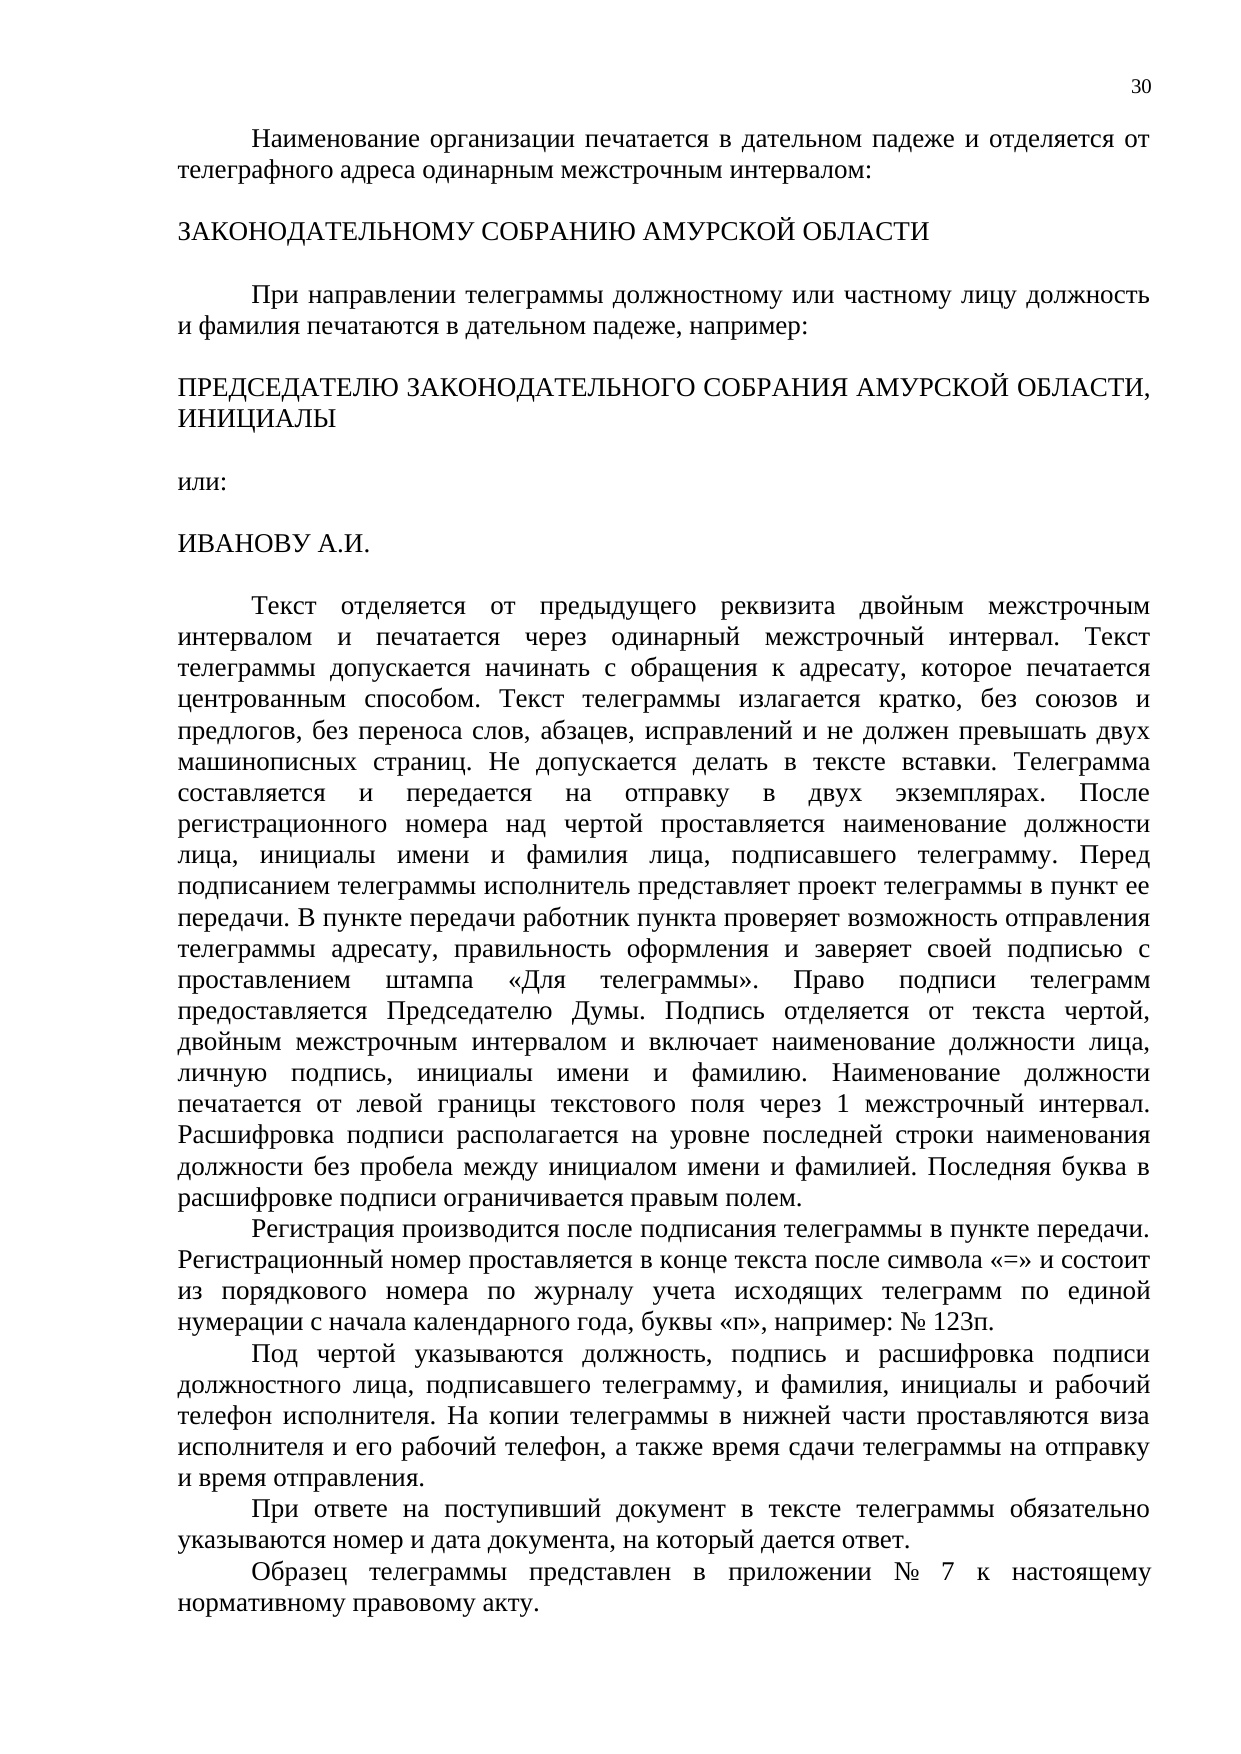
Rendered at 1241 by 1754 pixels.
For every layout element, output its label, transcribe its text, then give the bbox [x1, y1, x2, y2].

text ИВАНОВУ А.И. [177, 527, 1152, 558]
text ПРЕДСЕДАТЕЛЮ ЗАКОНОДАТЕЛЬНОГО СОБРАНИЯ АМУРСКОЙ ОБЛАСТИ, ИНИЦИАЛЫ [177, 371, 1152, 433]
text или: [177, 464, 1152, 496]
text Наименование организации печатается в дательном падеже и отделяется от телеграфного адреса одинарным межстрочным интервалом: [177, 122, 1152, 184]
text При направлении телеграммы должностному или частному лицу должность и фамилия печатаются в дательном падеже, например: [177, 278, 1152, 340]
text Регистрация производится после подписания телеграммы в пункте передачи. Регистрационный номер проставляется в конце текста после символа «=» и состоит из порядкового номера по журналу учета исходящих телеграмм по единой нумерации с начала календарного года, буквы «п», например: № 123п. [177, 1212, 1152, 1337]
text Образец телеграммы представлен в приложении № 7 к настоящему нормативному правовому акту. [177, 1555, 1152, 1617]
text Под чертой указываются должность, подпись и расшифровка подписи должностного лица, подписавшего телеграмму, и фамилия, инициалы и рабочий телефон исполнителя. На копии телеграммы в нижней части проставляются виза исполнителя и его рабочий телефон, а также время сдачи телеграммы на отправку и время отправления. [177, 1337, 1152, 1492]
text Текст отделяется от предыдущего реквизита двойным межстрочным интервалом и печатается через одинарный межстрочный интервал. Текст телеграммы допускается начинать с обращения к адресату, которое печатается центрованным способом. Текст телеграммы излагается кратко, без союзов и предлогов, без переноса слов, абзацев, исправлений и не должен превышать двух машинописных страниц. Не допускается делать в тексте вставки. Телеграмма составляется и передается на отправку в двух экземплярах. После регистрационного номера над чертой проставляется наименование должности лица, инициалы имени и фамилия лица, подписавшего телеграмму. Перед подписанием телеграммы исполнитель представляет проект телеграммы в пункт ее передачи. В пункте передачи работник пункта проверяет возможность отправления телеграммы адресату, правильность оформления и заверяет своей подписью с проставлением штампа «Для телеграммы». Право подписи телеграмм предоставляется Председателю Думы. Подпись отделяется от текста чертой, двойным межстрочным интервалом и включает наименование должности лица, личную подпись, инициалы имени и фамилию. Наименование должности печатается от левой границы текстового поля через 1 межстрочный интервал. Расшифровка подписи располагается на уровне последней строки наименования должности без пробела между инициалом имени и фамилией. Последняя буква в расшифровке подписи ограничивается правым полем. [177, 589, 1152, 1212]
text При ответе на поступивший документ в тексте телеграммы обязательно указываются номер и дата документа, на который дается ответ. [177, 1492, 1152, 1555]
text ЗАКОНОДАТЕЛЬНОМУ СОБРАНИЮ АМУРСКОЙ ОБЛАСТИ [177, 215, 1152, 247]
